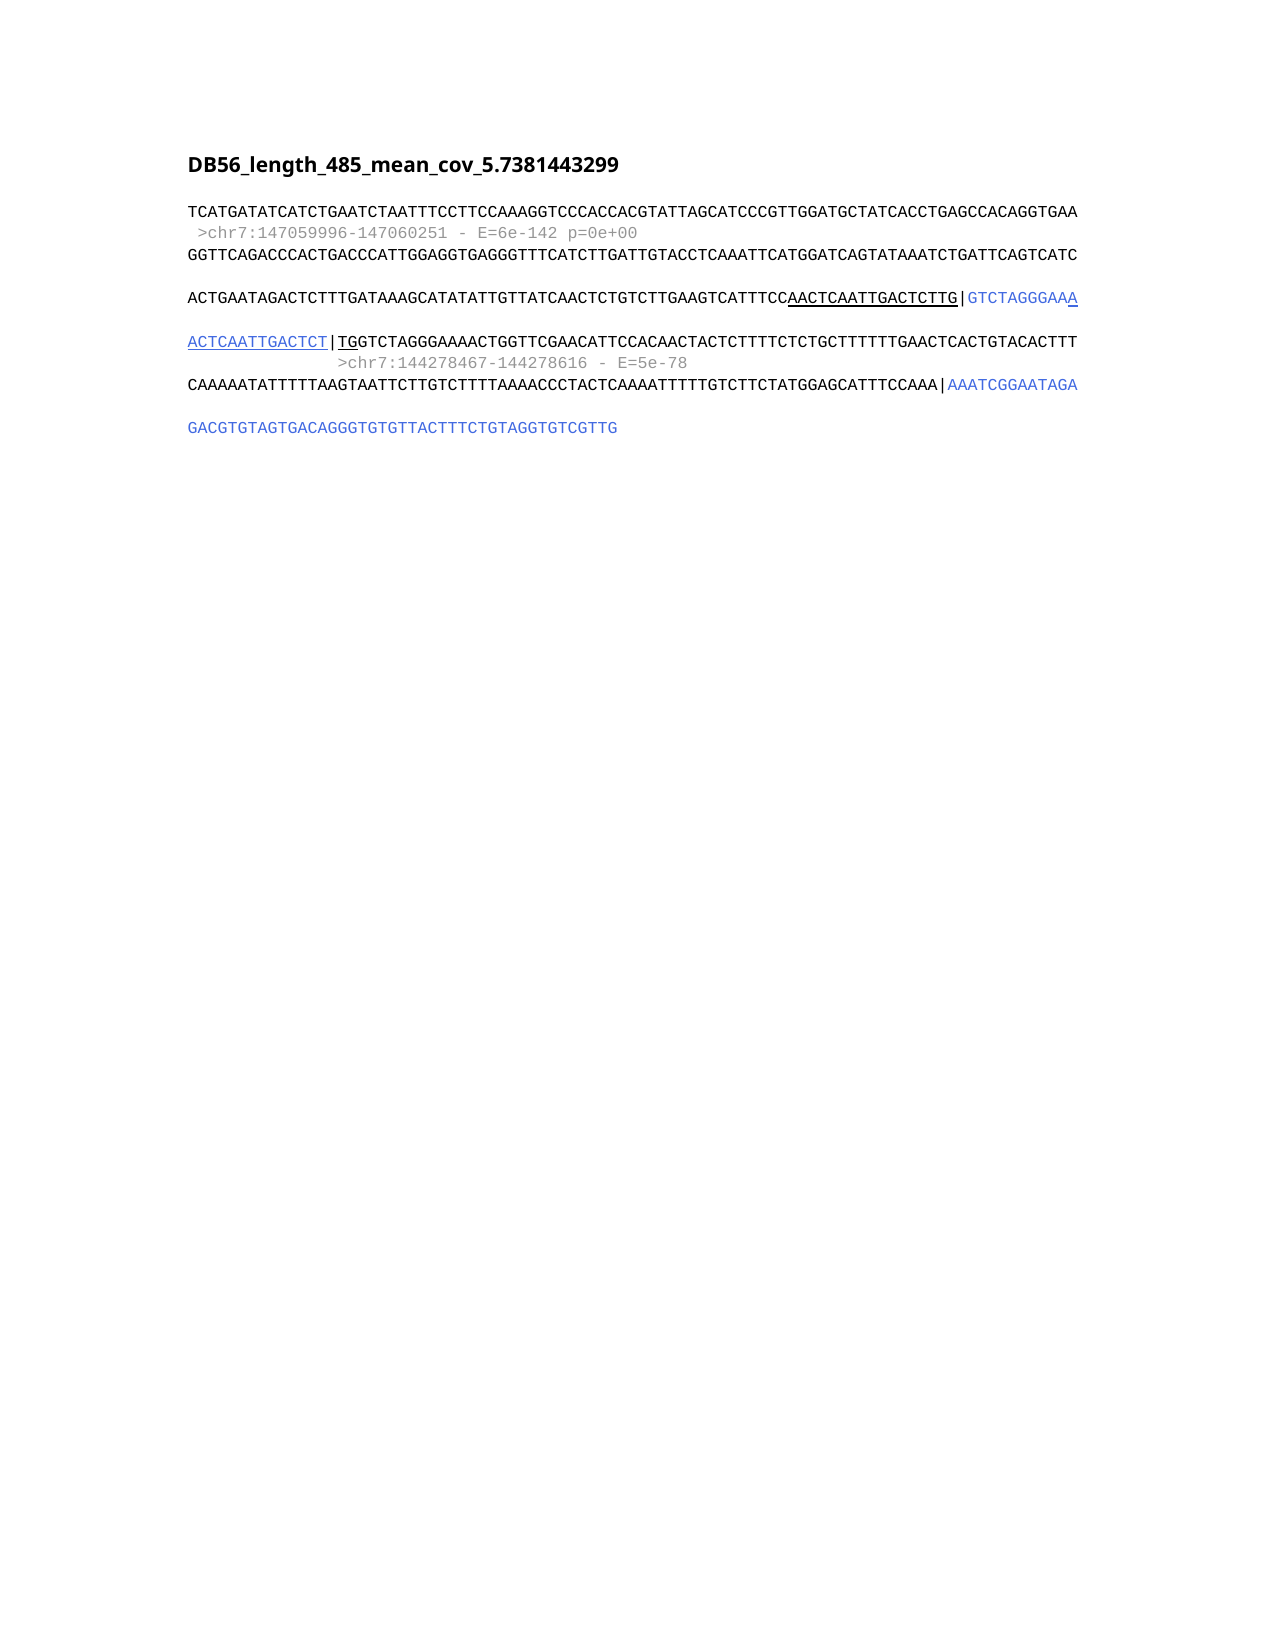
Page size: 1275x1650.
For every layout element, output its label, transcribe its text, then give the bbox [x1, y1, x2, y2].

text TCATGATATCATCTGAATCTAATTTCCTTCCAAAGGTCCCACCACGTATTAGCATCCCGTTGGATGCTATCACCTGAGCCACAGGTGAA >chr7:147059996-147060251 - E=6e-142 p=0e+00 GGTTCAGACCCACTGACCCATTGGAGGTGAGGGTTTCATCTTGATTGTACCTCAAATTCATGGATCAGTATAAATCTGATTCAGTCATC ACTGAATAGACTCTTTGATAAAGCATATATTGTTATCAACTCTGTCTTGAAGTCATTTCCAACTCAATTGACTCTTG|GTCTAGGGAAA ACTCAATTGACTCT|TGGTCTAGGGAAAACTGGTTCGAACATTCCACAACTACTCTTTTCTCTGCTTTTTTGAACTCACTGTACACTTT >chr7:144278467-144278616 - E=5e-78 CAAAAATATTTTTAAGTAATTCTTGTCTTTTAAAACCCTACTCAAAATTTTTGTCTTCTATGGAGCATTTCCAAA|AAATCGGAATAGA GACGTGTAGTGACAGGGTGTGTTACTTTCTGTAGGTGTCGTTG [187, 203, 1087, 439]
text DB56_length_485_mean_cov_5.7381443299 [187, 150, 1087, 178]
